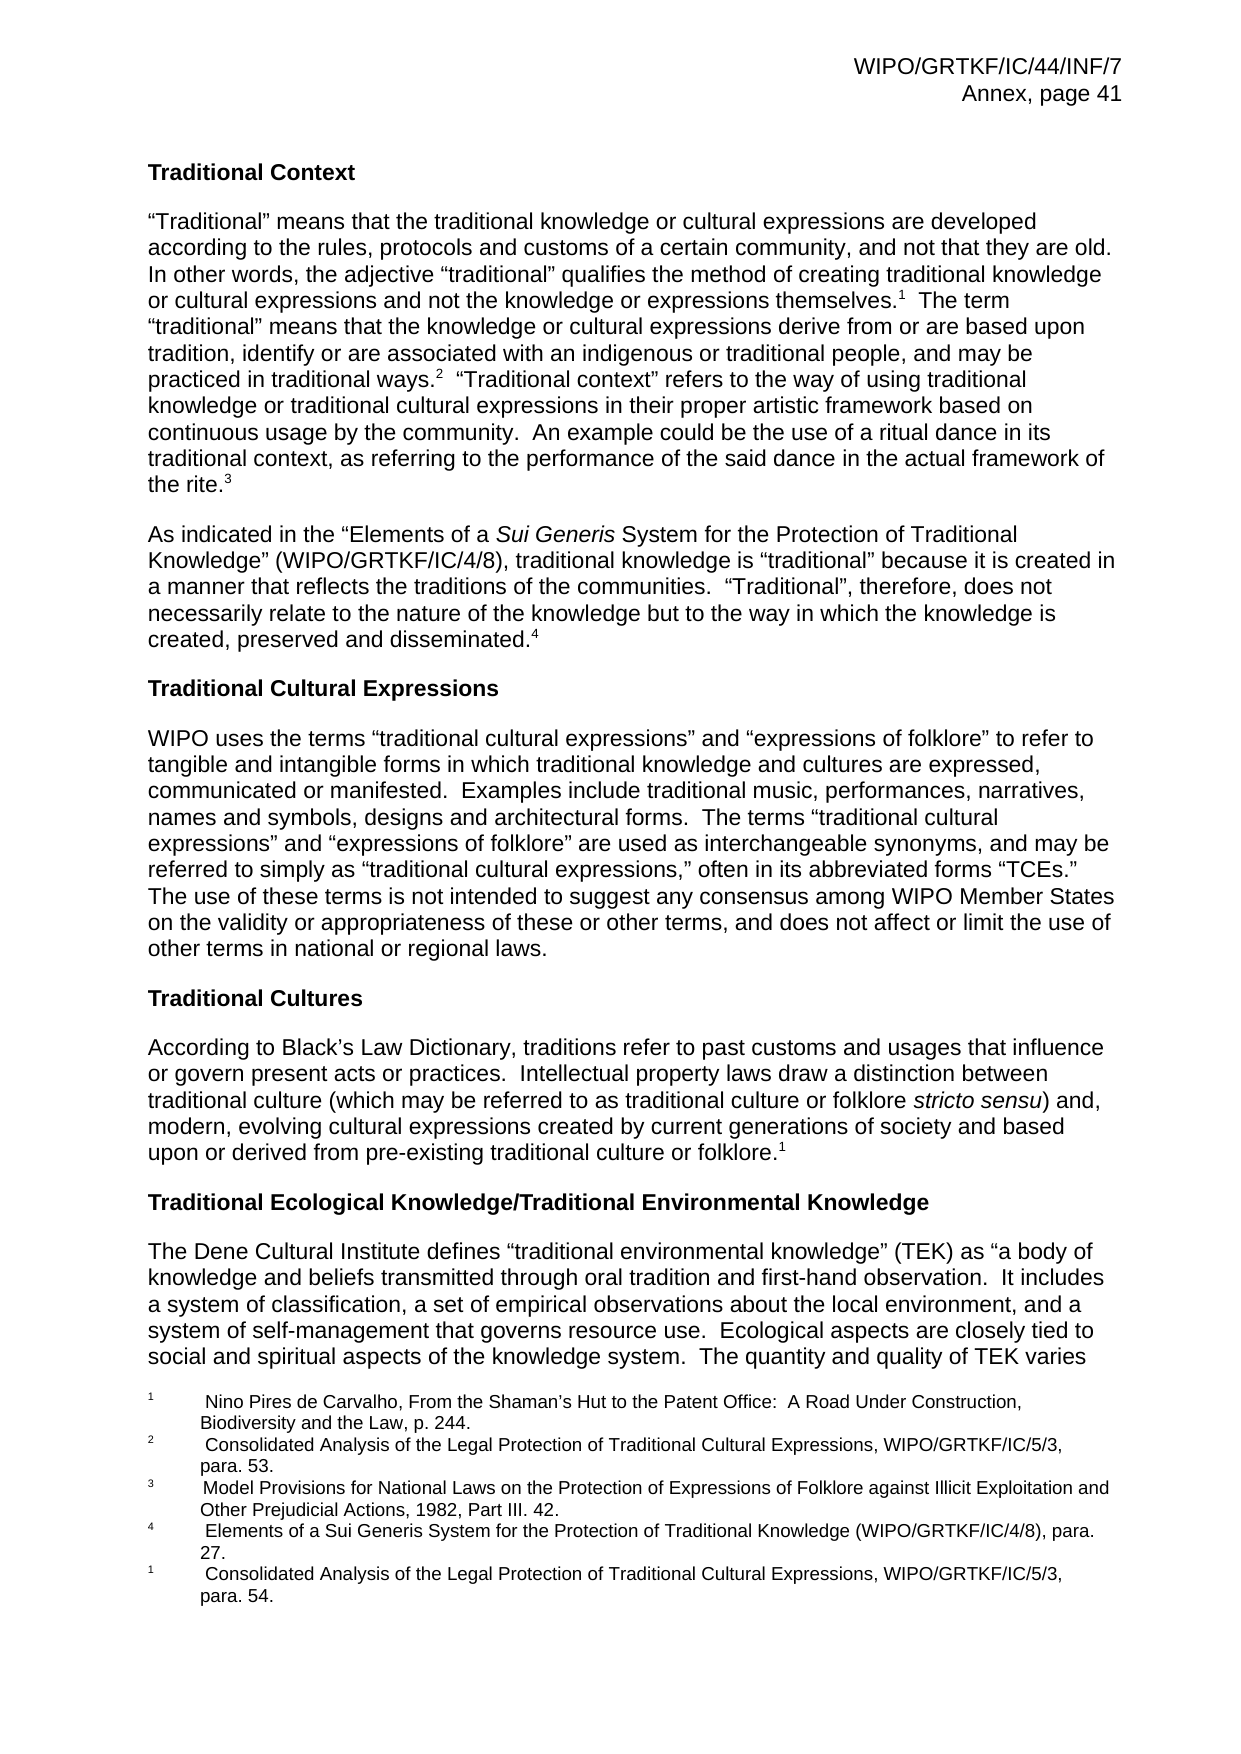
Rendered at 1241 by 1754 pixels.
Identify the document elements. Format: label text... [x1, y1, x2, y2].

text As indicated in the “Elements of a Sui Generis System for the Protection of Traditional Knowledge” (WIPO/GRTKF/IC/4/8), traditional knowledge is “traditional” because it is created in a manner that reflects the traditions of the communities. “Traditional”, therefore, does not necessarily relate to the nature of the knowledge but to the way in which the knowledge is created, preserved and disseminated. [148, 521, 1122, 652]
text “Traditional” means that the traditional knowledge or cultural expressions are developed according to the rules, protocols and customs of a certain community, and not that they are old. In other words, the adjective “traditional” qualifies the method of creating traditional knowledge or cultural expressions and not the knowledge or expressions themselves. The term “traditional” means that the knowledge or cultural expressions derive from or are based upon tradition, identify or are associated with an indigenous or traditional people, and may be practiced in traditional ways. “Traditional context” refers to the way of using traditional knowledge or traditional cultural expressions in their proper artistic framework based on continuous usage by the community. An example could be the use of a ritual dance in its traditional context, as referring to the performance of the said dance in the actual framework of the rite. [148, 208, 1122, 498]
text WIPO uses the terms “traditional cultural expressions” and “expressions of folklore” to refer to tangible and intangible forms in which traditional knowledge and cultures are expressed, communicated or manifested. Examples include traditional music, performances, narratives, names and symbols, designs and architectural forms. The terms “traditional cultural expressions” and “expressions of folklore” are used as interchangeable synonyms, and may be referred to simply as “traditional cultural expressions,” often in its abbreviated forms “TCEs.” The use of these terms is not intended to suggest any consensus among WIPO Member States on the validity or appropriateness of these or other terms, and does not affect or limit the use of other terms in national or regional laws. [148, 724, 1122, 962]
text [148, 1238, 1122, 1370]
subtitle Traditional Cultures [148, 985, 1122, 1011]
subtitle Traditional Ecological Knowledge/Traditional Environmental Knowledge [148, 1189, 1122, 1215]
text According to Black’s Law Dictionary, traditions refer to past customs and usages that influence or govern present acts or practices. Intellectual property laws draw a distinction between traditional culture (which may be referred to as traditional culture or folklore stricto sensu) and, modern, evolving cultural expressions created by current generations of society and based upon or derived from pre-existing traditional culture or folklore. [148, 1034, 1122, 1166]
subtitle Traditional Context [148, 158, 1122, 185]
subtitle Traditional Cultural Expressions [148, 675, 1122, 702]
